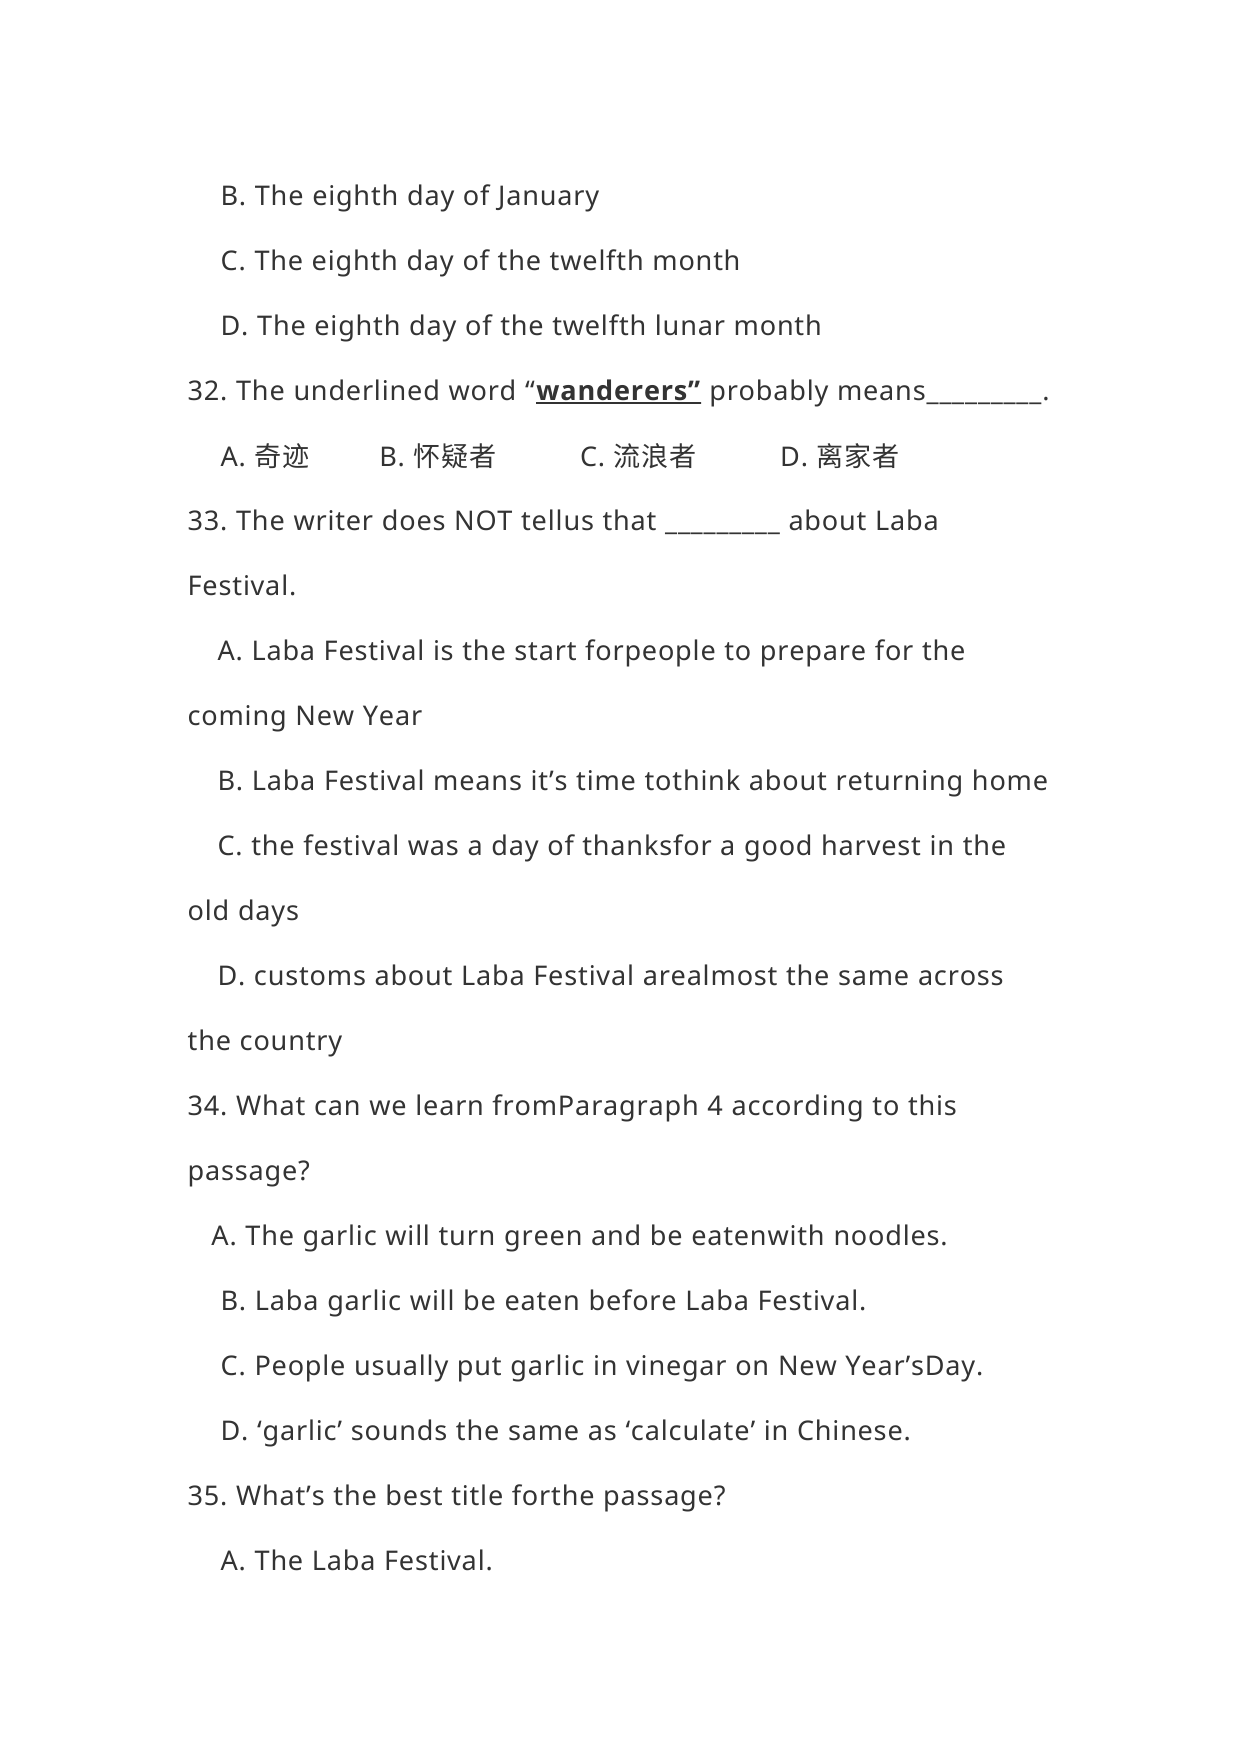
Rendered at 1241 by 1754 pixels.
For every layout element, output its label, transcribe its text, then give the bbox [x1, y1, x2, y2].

text D. customs about Laba Festival arealmost the same across the country [187, 942, 1053, 1072]
text D. ‘garlic’ sounds the same as ‘calculate’ in Chinese. [187, 1397, 1053, 1462]
text A. Laba Festival is the start forpeople to prepare for the coming New Year [187, 617, 1053, 747]
text C. People usually put garlic in vinegar on New Year’sDay. [187, 1332, 1053, 1397]
text C. The eighth day of the twelfth month [187, 227, 1053, 292]
text A. The garlic will turn green and be eatenwith noodles. [187, 1202, 1053, 1267]
text A. 奇迹 B. 怀疑者 C. 流浪者 D. 离家者 [187, 422, 1053, 487]
text B. Laba garlic will be eaten before Laba Festival. [187, 1267, 1053, 1332]
text 33. The writer does NOT tellus that _________ about Laba Festival. [187, 487, 1053, 617]
text D. The eighth day of the twelfth lunar month [187, 292, 1053, 357]
text 32. The underlined word “wanderers” probably means_________. [187, 357, 1053, 422]
text A. The Laba Festival. [187, 1527, 1053, 1592]
text B. The eighth day of January [187, 162, 1053, 227]
text C. the festival was a day of thanksfor a good harvest in the old days [187, 812, 1053, 942]
text B. Laba Festival means it’s time tothink about returning home [187, 747, 1053, 812]
text 35. What’s the best title forthe passage? [187, 1462, 1053, 1527]
text 34. What can we learn fromParagraph 4 according to this passage? [187, 1072, 1053, 1202]
